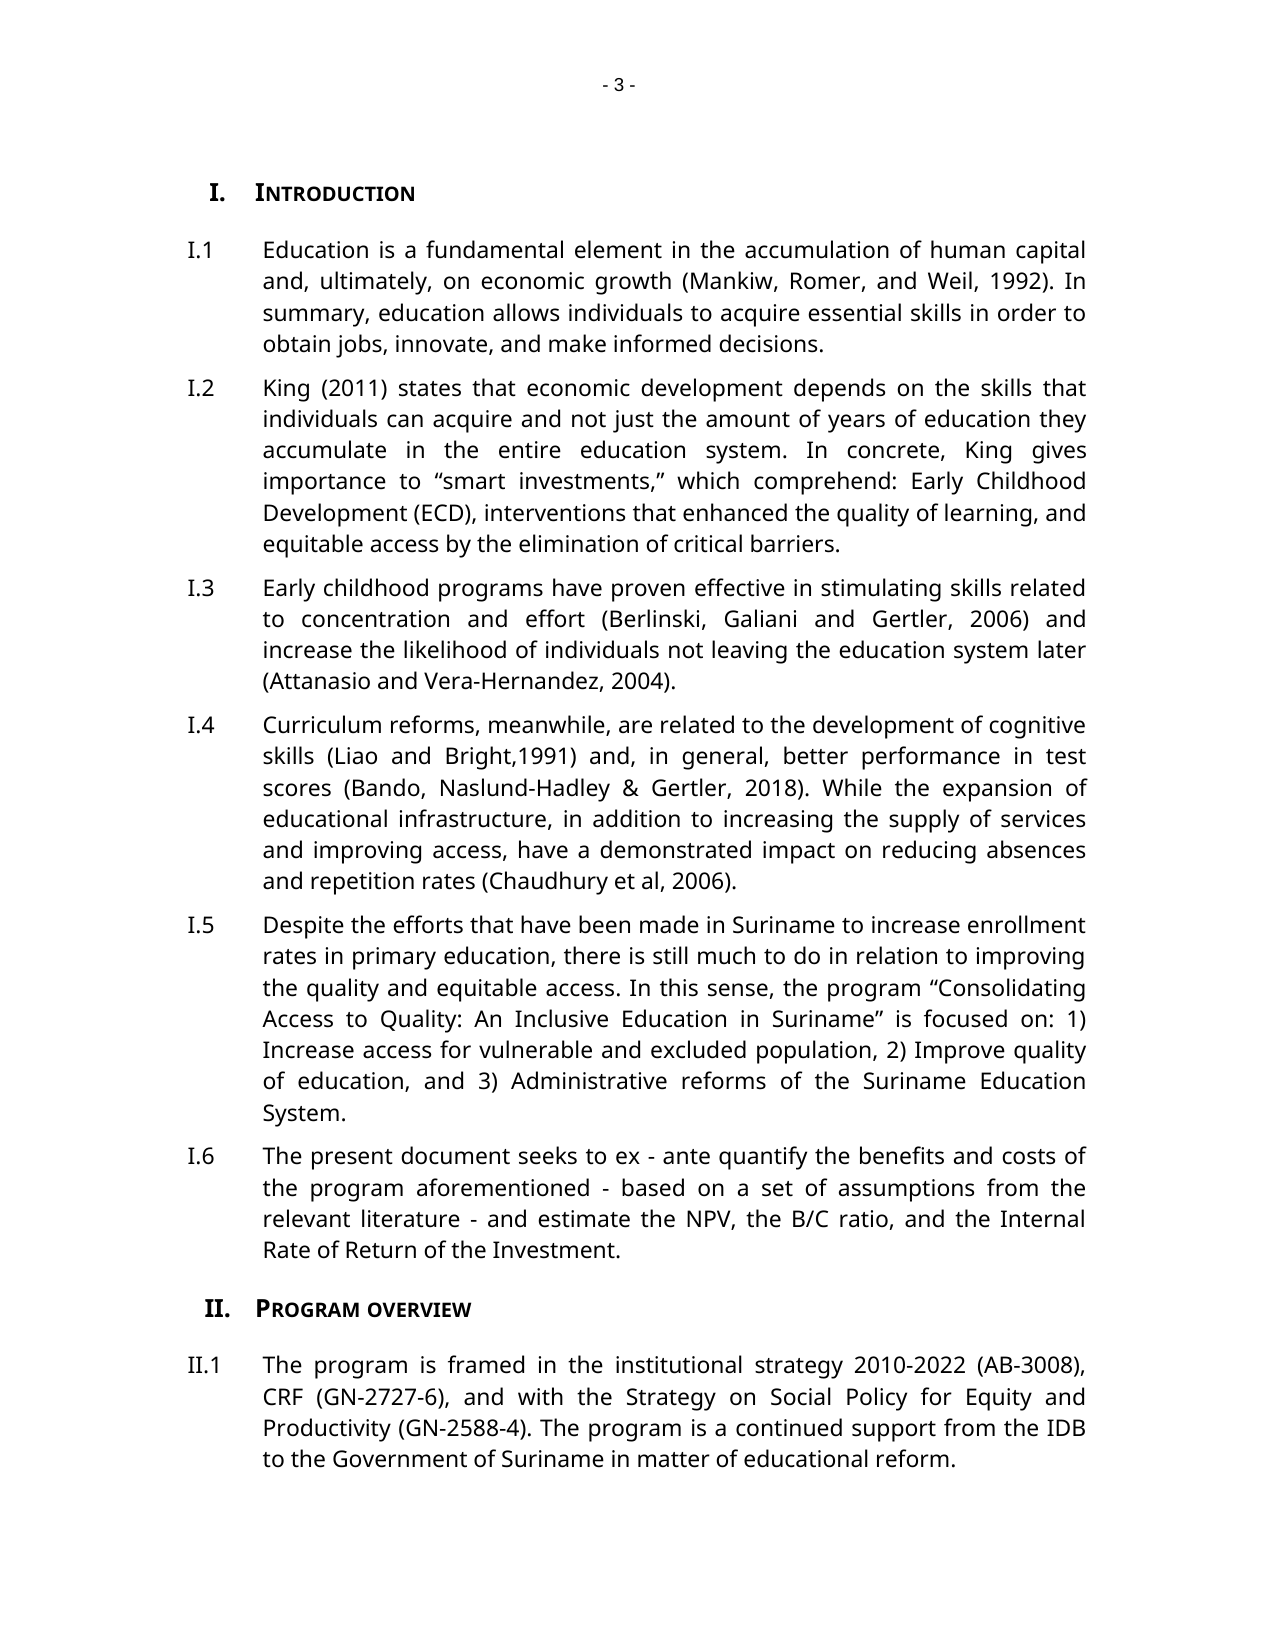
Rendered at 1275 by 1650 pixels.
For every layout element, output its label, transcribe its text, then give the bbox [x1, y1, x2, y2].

text Introduction [187, 175, 1087, 209]
text The present document seeks to ex - ante quantify the benefits and costs of the program aforementioned - based on a set of assumptions from the relevant literature - and estimate the NPV, the B/C ratio, and the Internal Rate of Return of the Investment. [187, 1140, 1087, 1265]
text Despite the efforts that have been made in Suriname to increase enrollment rates in primary education, there is still much to do in relation to improving the quality and equitable access. In this sense, the program “Consolidating Access to Quality: An Inclusive Education in Suriname” is focused on: 1) Increase access for vulnerable and excluded population, 2) Improve quality of education, and 3) Administrative reforms of the Suriname Education System. [187, 909, 1087, 1128]
text The program is framed in the institutional strategy 2010-2022 (AB-3008), CRF (GN-2727-6), and with the Strategy on Social Policy for Equity and Productivity (GN-2588-4). The program is a continued support from the IDB to the Government of Suriname in matter of educational reform. [187, 1349, 1087, 1474]
text Education is a fundamental element in the accumulation of human capital and, ultimately, on economic growth (Mankiw, Romer, and Weil, 1992). In summary, education allows individuals to acquire essential skills in order to obtain jobs, innovate, and make informed decisions. [187, 234, 1087, 359]
text King (2011) states that economic development depends on the skills that individuals can acquire and not just the amount of years of education they accumulate in the entire education system. In concrete, King gives importance to “smart investments,” which comprehend: Early Childhood Development (ECD), interventions that enhanced the quality of learning, and equitable access by the elimination of critical barriers. [187, 372, 1087, 559]
text Program overview [187, 1290, 1087, 1324]
text Early childhood programs have proven effective in stimulating skills related to concentration and effort (Berlinski, Galiani and Gertler, 2006) and increase the likelihood of individuals not leaving the education system later (Attanasio and Vera-Hernandez, 2004). [187, 572, 1087, 697]
text Curriculum reforms, meanwhile, are related to the development of cognitive skills (Liao and Bright,1991) and, in general, better performance in test scores (Bando, Naslund-Hadley & Gertler, 2018). While the expansion of educational infrastructure, in addition to increasing the supply of services and improving access, have a demonstrated impact on reducing absences and repetition rates (Chaudhury et al, 2006). [187, 709, 1087, 897]
